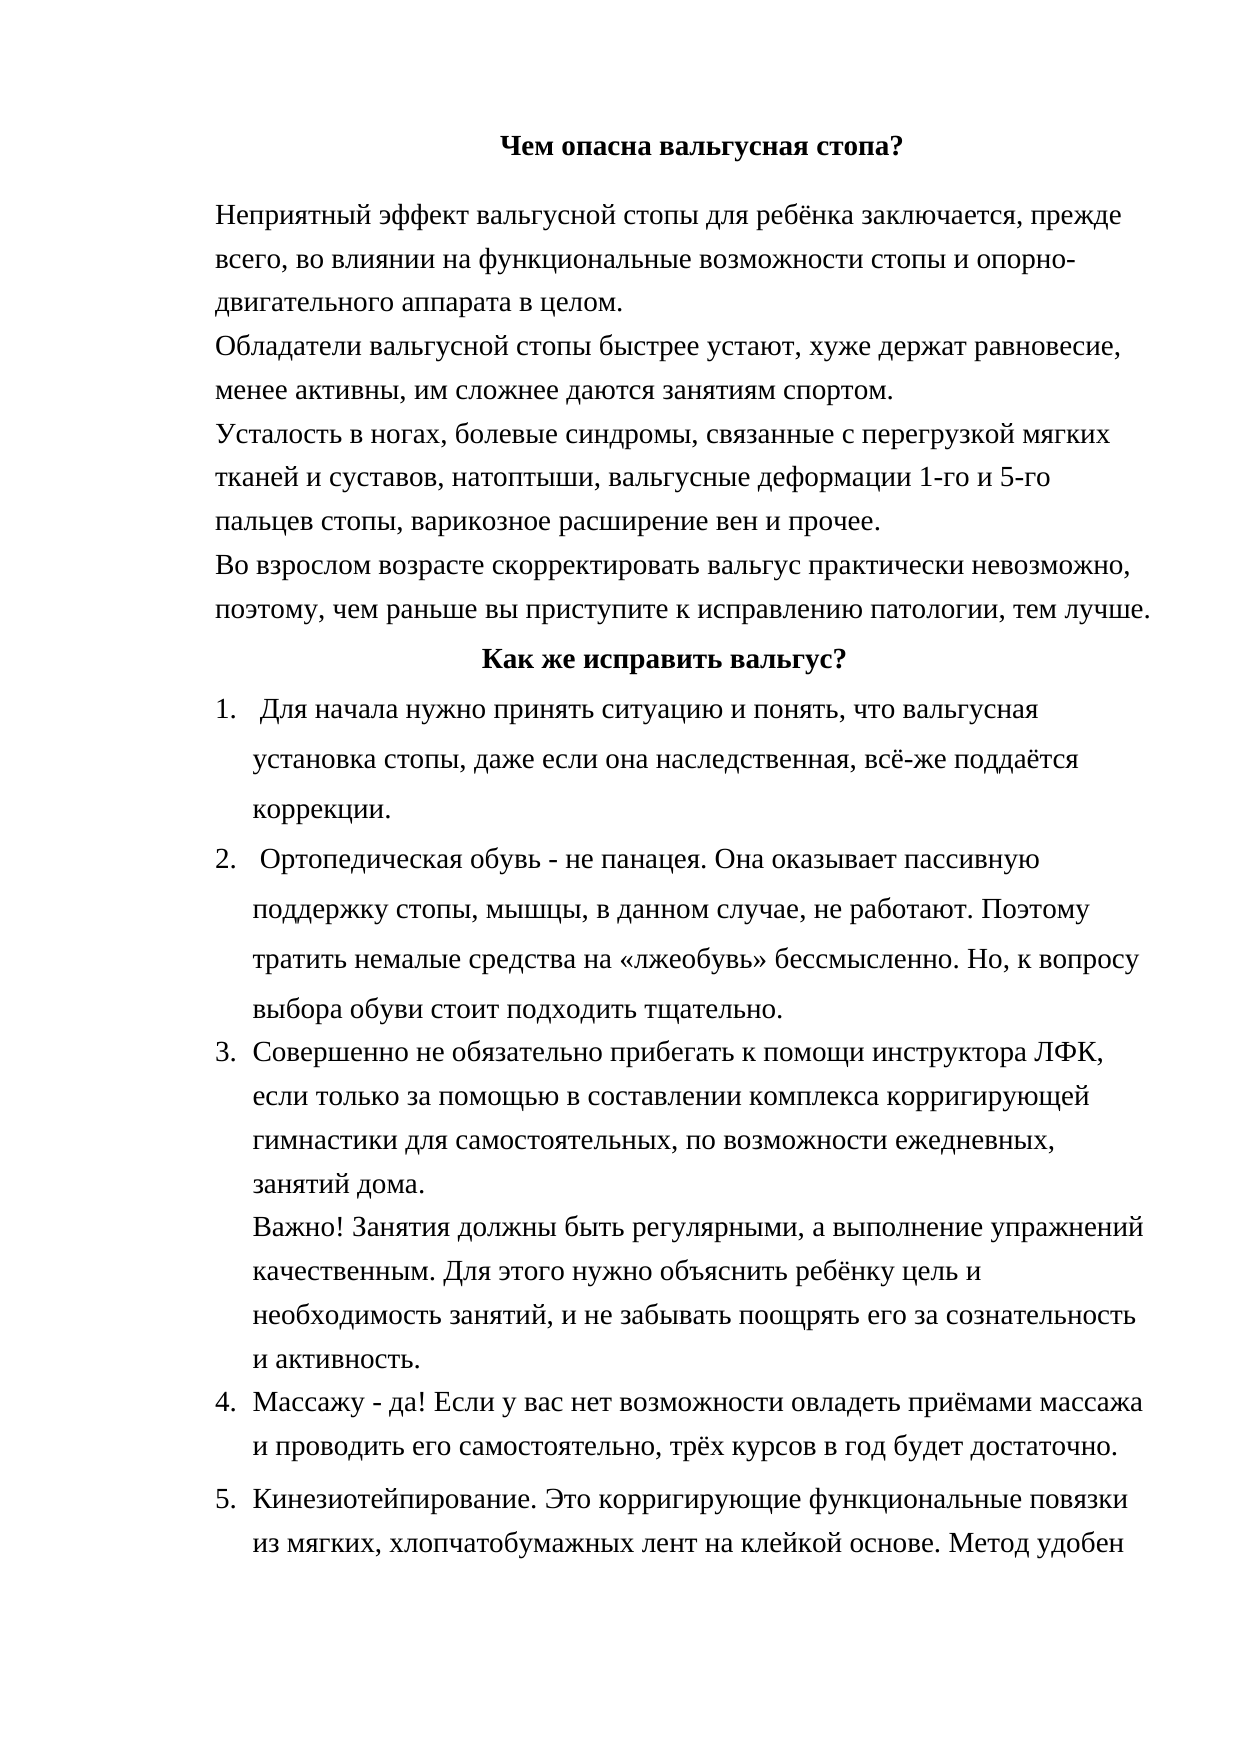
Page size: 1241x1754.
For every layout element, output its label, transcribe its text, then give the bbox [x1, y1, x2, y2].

list Массажу - да! Если у вас нет возможности овладеть приёмами массажа и проводить его самостоятельно, трёх курсов в год будет достаточно. [215, 1374, 1152, 1462]
text Неприятный эффект вальгусной стопы для ребёнка заключается, прежде всего, во влиянии на функциональные возможности стопы и опорно-двигательного аппарата в целом. [215, 187, 1152, 318]
text Как же исправить вальгус? [177, 624, 1152, 674]
text Обладатели вальгусной стопы быстрее устают, хуже держат равновесие, менее активны, им сложнее даются занятиям спортом. [215, 318, 1152, 406]
text Усталость в ногах, болевые синдромы, связанные с перегрузкой мягких тканей и суставов, натоптыши, вальгусные деформации 1-го и 5-го пальцев стопы, варикозное расширение вен и прочее. [215, 406, 1152, 537]
list Совершенно не обязательно прибегать к помощи инструктора ЛФК, если только за помощью в составлении комплекса корригирующей гимнастики для самостоятельных, по возможности ежедневных, занятий дома. [215, 1024, 1152, 1199]
list Чем опасна вальгусная стопа? [252, 118, 1152, 162]
subtitle Для начала нужно принять ситуацию и понять, что вальгусная установка стопы, даже если она наследственная, всё-же поддаётся коррекции. [215, 674, 1152, 824]
subtitle Ортопедическая обувь - не панацея. Она оказывает пассивную поддержку стопы, мышцы, в данном случае, не работают. Поэтому тратить немалые средства на «лжеобувь» бессмысленно. Но, к вопросу выбора обуви стоит подходить тщательно. [215, 824, 1152, 1024]
text Во взрослом возрасте скорректировать вальгус практически невозможно, поэтому, чем раньше вы приступите к исправлению патологии, тем лучше. [215, 537, 1152, 624]
list Важно! Занятия должны быть регулярными, а выполнение упражнений качественным. Для этого нужно объяснить ребёнку цель и необходимость занятий, и не забывать поощрять его за сознательность и активность. [252, 1199, 1152, 1374]
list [215, 1471, 1152, 1559]
